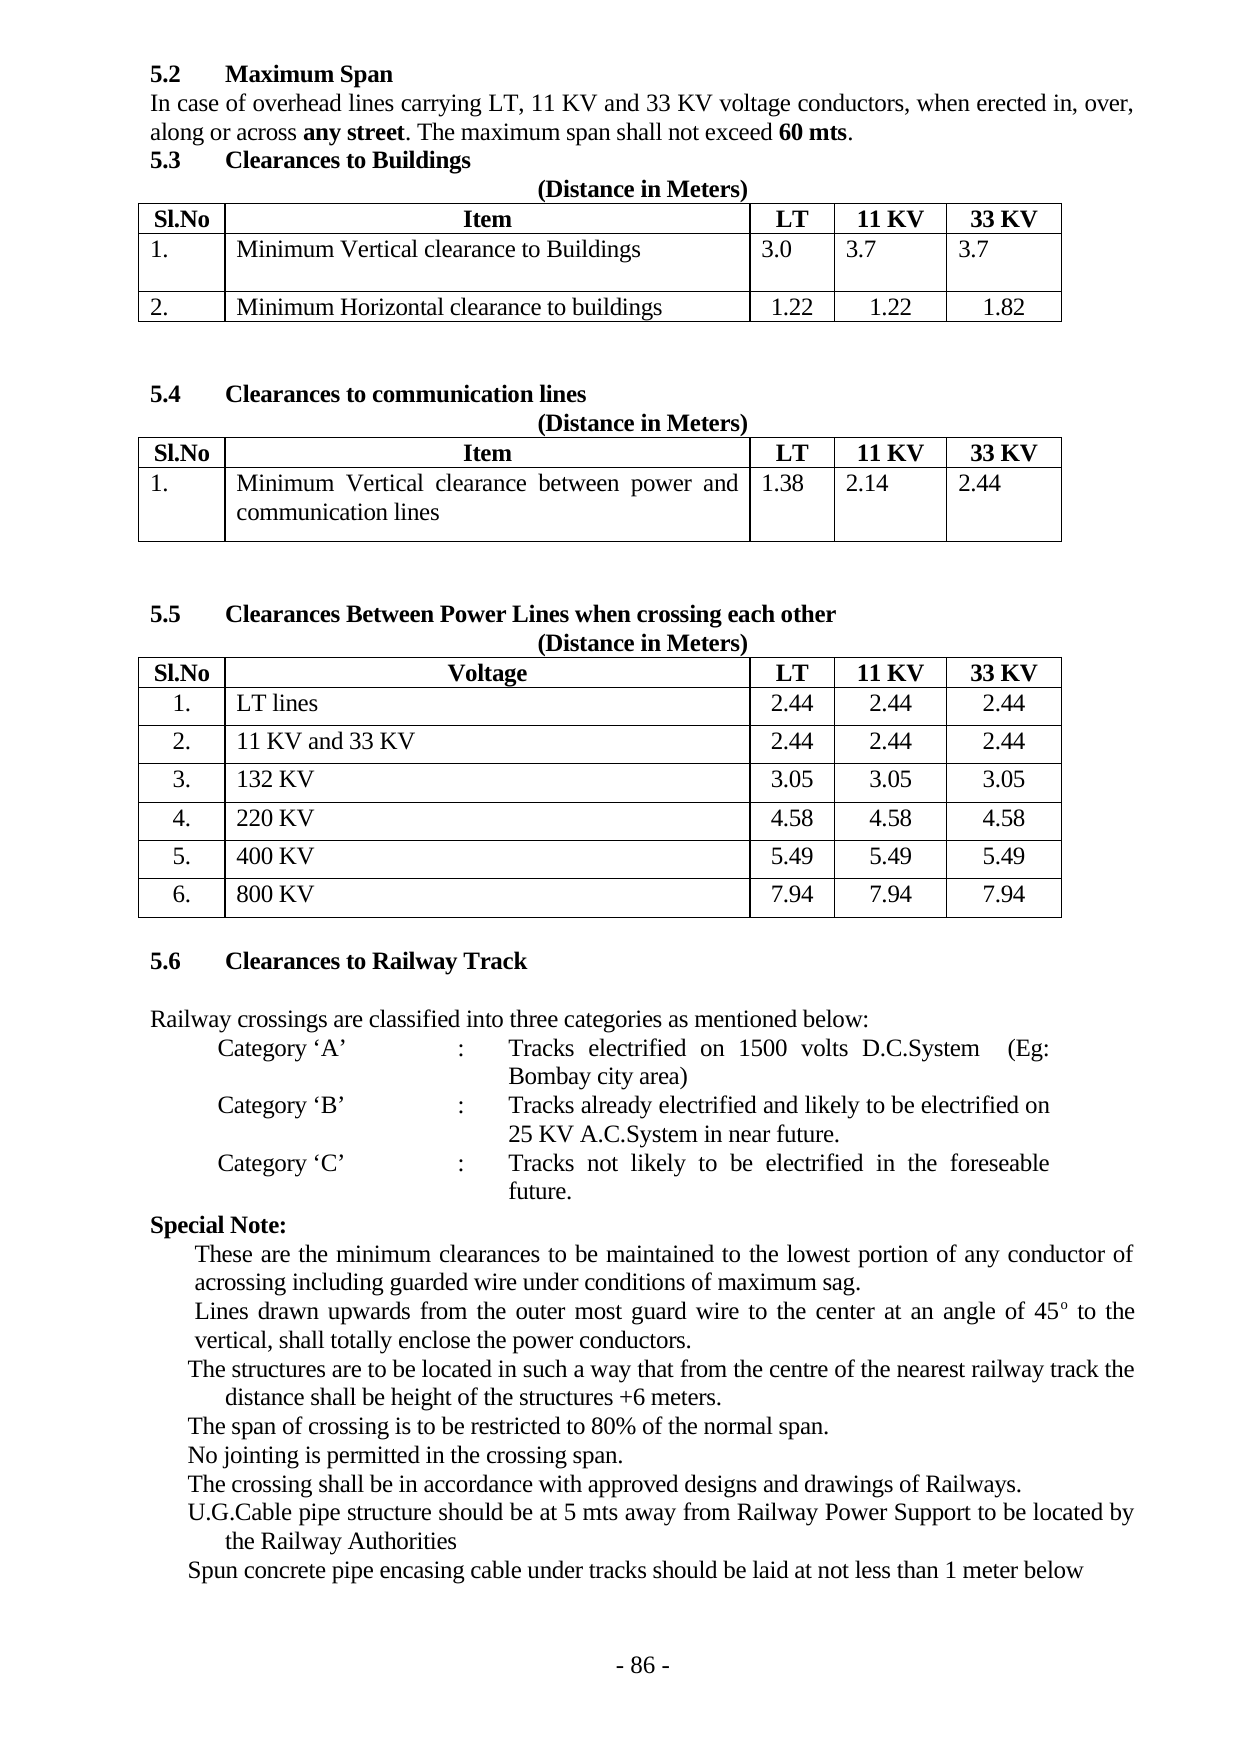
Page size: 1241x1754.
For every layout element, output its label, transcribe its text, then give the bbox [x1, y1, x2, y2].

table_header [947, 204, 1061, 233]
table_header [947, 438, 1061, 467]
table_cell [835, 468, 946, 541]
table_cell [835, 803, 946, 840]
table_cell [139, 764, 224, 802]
text 5.5 Clearances Between Power Lines when crossing each other [150, 599, 1135, 628]
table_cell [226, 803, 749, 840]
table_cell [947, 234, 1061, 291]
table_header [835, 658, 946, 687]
text The crossing shall be in accordance with approved designs and drawings of Railways. [187, 1469, 1135, 1497]
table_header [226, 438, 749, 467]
text 5.6 Clearances to Railway Track [150, 946, 1135, 975]
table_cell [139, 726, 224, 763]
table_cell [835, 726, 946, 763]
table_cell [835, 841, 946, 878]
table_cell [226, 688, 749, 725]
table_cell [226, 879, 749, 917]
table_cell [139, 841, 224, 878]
text (Distance in Meters) [150, 408, 1135, 437]
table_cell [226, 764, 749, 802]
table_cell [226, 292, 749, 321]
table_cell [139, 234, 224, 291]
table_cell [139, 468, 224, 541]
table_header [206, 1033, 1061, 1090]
text (Distance in Meters) [150, 174, 1135, 203]
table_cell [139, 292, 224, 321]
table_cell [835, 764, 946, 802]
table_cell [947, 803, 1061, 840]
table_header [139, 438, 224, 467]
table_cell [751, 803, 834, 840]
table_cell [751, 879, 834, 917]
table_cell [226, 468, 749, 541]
text No jointing is permitted in the crossing span. [187, 1440, 1135, 1469]
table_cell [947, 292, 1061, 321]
text Special Note: [150, 1210, 1135, 1239]
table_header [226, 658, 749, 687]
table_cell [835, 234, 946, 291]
text Spun concrete pipe encasing cable under tracks should be laid at not less than 1 meter below [187, 1555, 1135, 1584]
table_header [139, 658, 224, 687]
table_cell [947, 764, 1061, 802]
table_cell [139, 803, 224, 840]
text 5.2 Maximum Span [150, 59, 1135, 88]
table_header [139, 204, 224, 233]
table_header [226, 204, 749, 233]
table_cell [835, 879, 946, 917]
text U.G.Cable pipe structure should be at 5 mts away from Railway Power Support to be located by the Railway Authorities [187, 1497, 1135, 1555]
text These are the minimum clearances to be maintained to the lowest portion of any conductor of acrossing including guarded wire under conditions of maximum sag. [194, 1239, 1135, 1296]
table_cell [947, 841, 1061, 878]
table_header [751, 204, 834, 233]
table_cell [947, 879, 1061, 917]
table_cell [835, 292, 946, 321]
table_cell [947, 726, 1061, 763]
text The structures are to be located in such a way that from the centre of the nearest railway track the distance shall be height of the structures +6 meters. [187, 1354, 1135, 1411]
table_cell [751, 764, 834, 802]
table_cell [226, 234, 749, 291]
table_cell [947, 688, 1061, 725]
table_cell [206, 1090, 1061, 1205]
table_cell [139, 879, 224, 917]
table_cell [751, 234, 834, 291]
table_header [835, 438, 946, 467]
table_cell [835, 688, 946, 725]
text Railway crossings are classified into three categories as mentioned below: [150, 1004, 1135, 1033]
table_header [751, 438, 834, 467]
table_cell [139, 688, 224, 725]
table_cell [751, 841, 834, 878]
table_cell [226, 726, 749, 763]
text (Distance in Meters) [150, 628, 1135, 657]
text 5.4 Clearances to communication lines [150, 379, 1135, 408]
text 5.3 Clearances to Buildings [150, 145, 1135, 174]
text The span of crossing is to be restricted to 80% of the normal span. [187, 1411, 1135, 1440]
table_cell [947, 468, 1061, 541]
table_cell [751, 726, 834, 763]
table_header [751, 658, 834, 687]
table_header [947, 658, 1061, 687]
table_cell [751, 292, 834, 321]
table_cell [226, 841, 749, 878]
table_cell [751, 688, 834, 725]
text Lines drawn upwards from the outer most guard wire to the center at an angle of 45o to the vertical, shall totally enclose the power conductors. [194, 1296, 1135, 1354]
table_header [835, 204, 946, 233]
text In case of overhead lines carrying LT, 11 KV and 33 KV voltage conductors, when erected in, over, along or across any street. The maximum span shall not exceed 60 mts. [150, 88, 1135, 145]
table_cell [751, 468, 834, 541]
